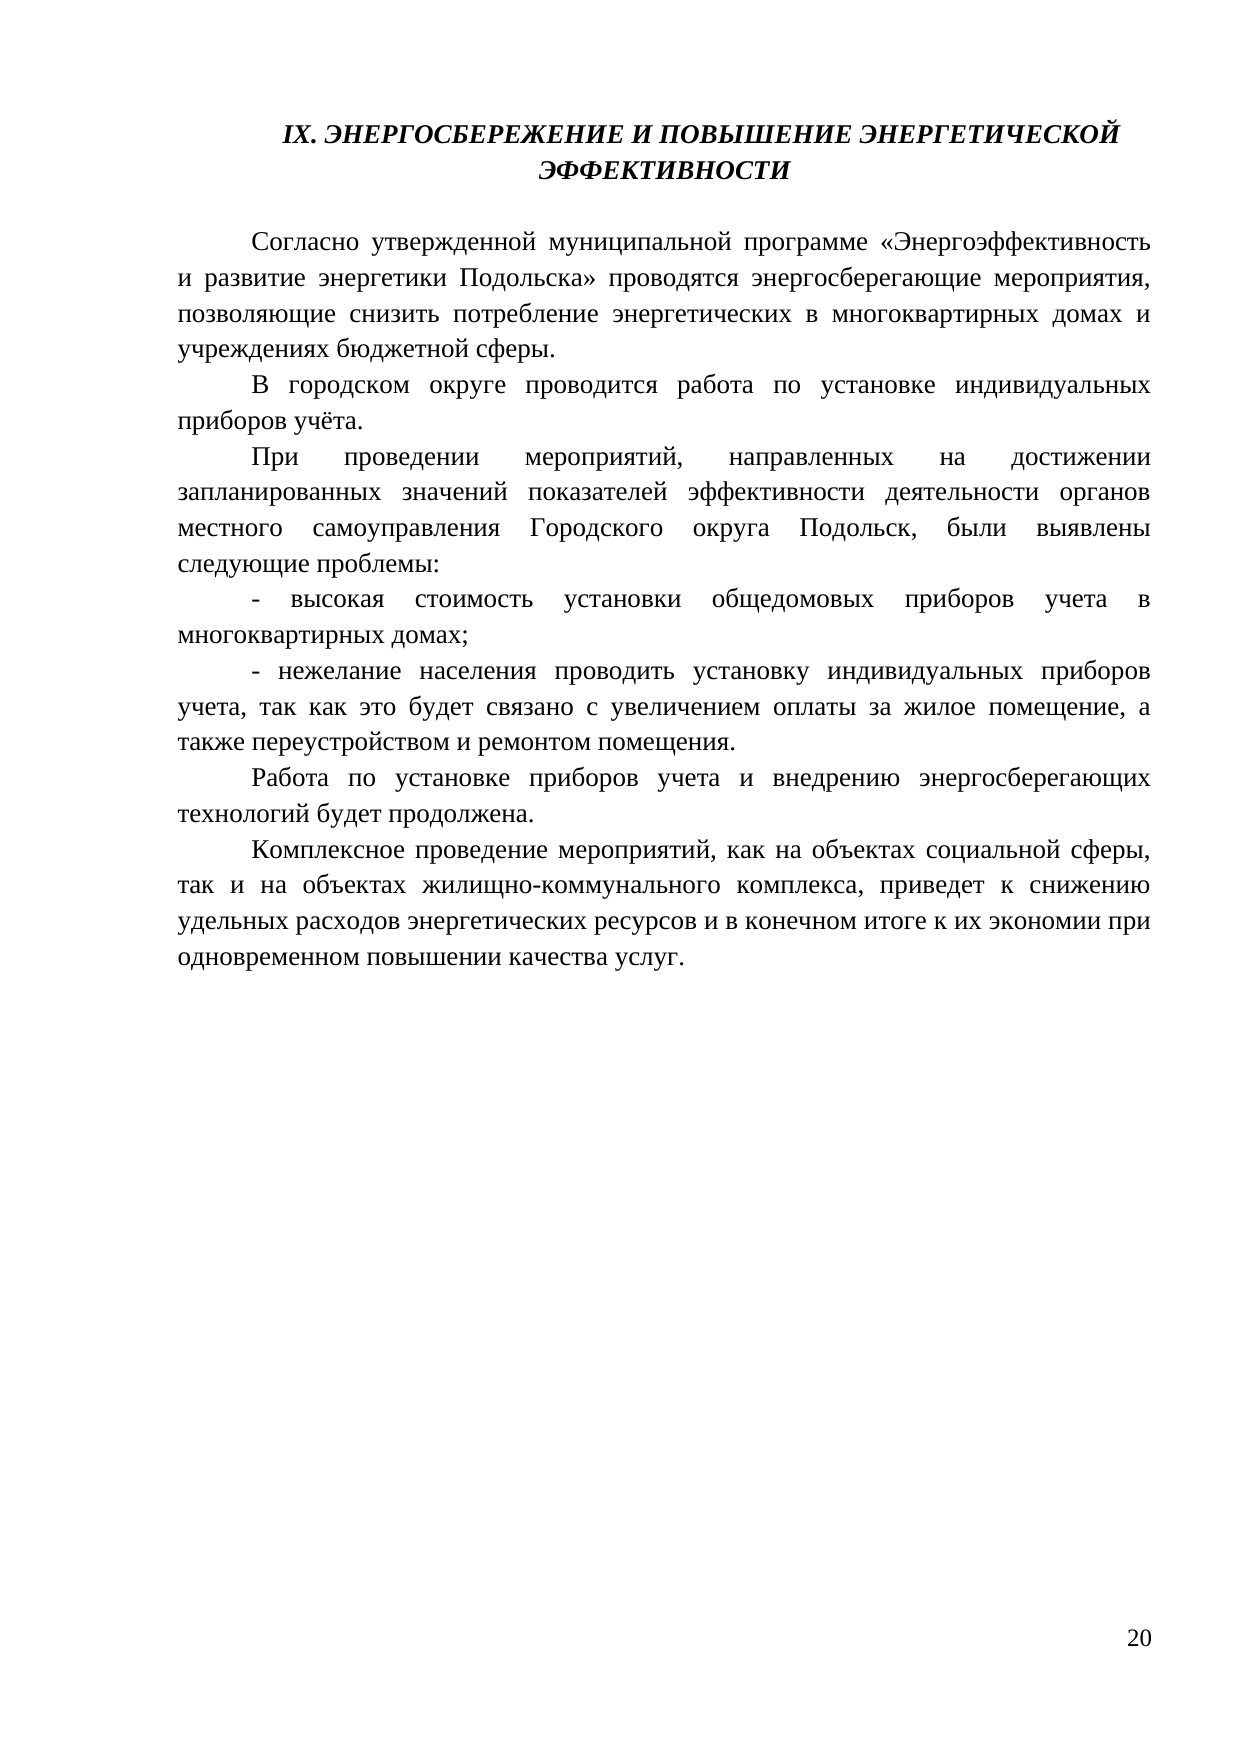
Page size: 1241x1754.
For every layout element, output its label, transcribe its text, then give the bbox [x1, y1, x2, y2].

text В городском округе проводится работа по установке индивидуальных приборов учёта. [177, 368, 1152, 435]
text IX. ЭНЕРГОСБЕРЕЖЕНИЕ И ПОВЫШЕНИЕ ЭНЕРГЕТИЧЕСКОЙ ЭФФЕКТИВНОСТИ [177, 118, 1152, 185]
text Комплексное проведение мероприятий, как на объектах социальной сферы, так и на объектах жилищно-коммунального комплекса, приведет к снижению удельных расходов энергетических ресурсов и в конечном итоге к их экономии при одновременном повышении качества услуг. [177, 833, 1152, 971]
text При проведении мероприятий, направленных на достижении запланированных значений показателей эффективности деятельности органов местного самоуправления Городского округа Подольск, были выявлены следующие проблемы: [177, 440, 1152, 578]
text Работа по установке приборов учета и внедрению энергосберегающих технологий будет продолжена. [177, 761, 1152, 828]
text Согласно утвержденной муниципальной программе «Энергоэффективность и развитие энергетики Подольска» проводятся энергосберегающие мероприятия, позволяющие снизить потребление энергетических в многоквартирных домах и учреждениях бюджетной сферы. [177, 225, 1152, 364]
text - нежелание населения проводить установку индивидуальных приборов учета, так как это будет связано с увеличением оплаты за жилое помещение, а также переустройством и ремонтом помещения. [177, 654, 1152, 757]
text - высокая стоимость установки общедомовых приборов учета в многоквартирных домах; [177, 583, 1152, 649]
